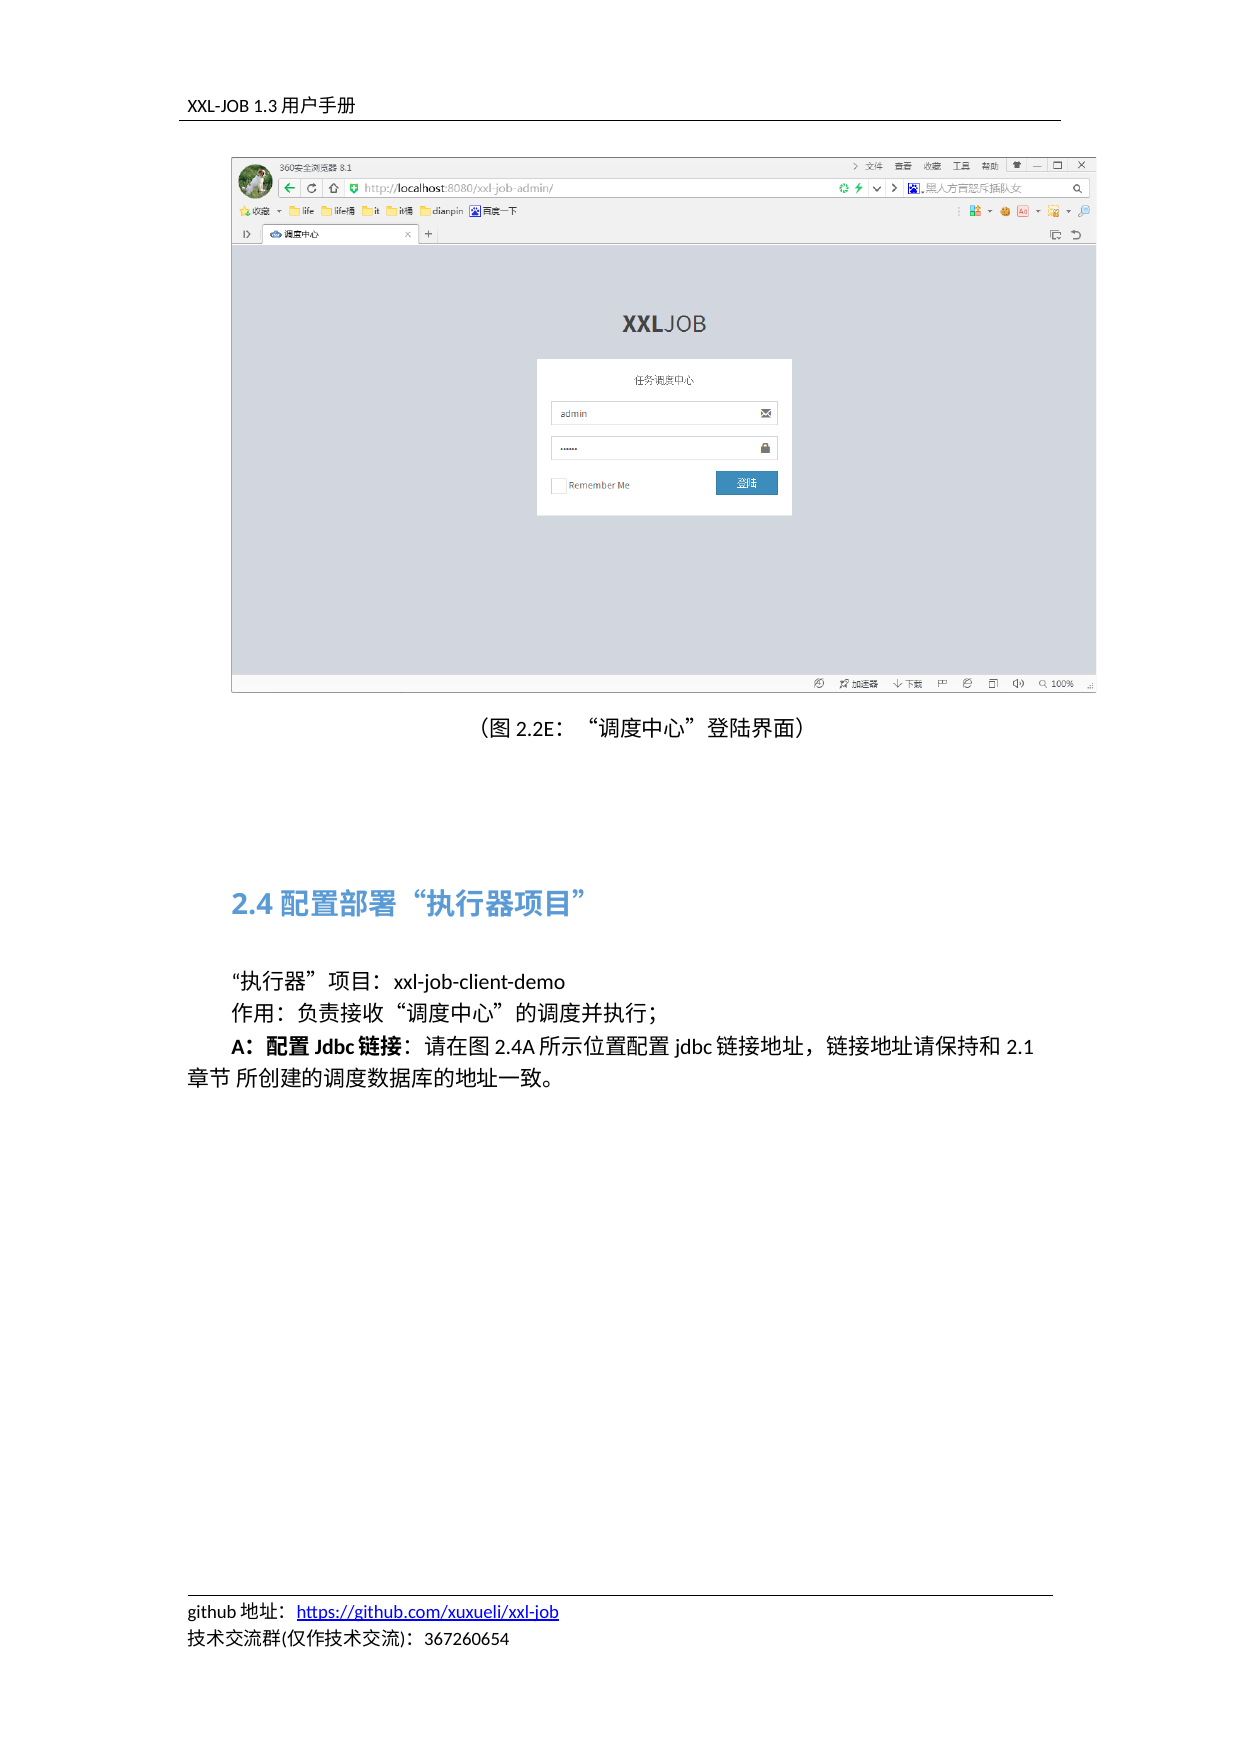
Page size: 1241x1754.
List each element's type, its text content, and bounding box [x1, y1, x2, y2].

text 作用：负责接收“调度中心”的调度并执行； [187, 996, 1053, 1028]
text （图2.2E：“调度中心”登陆界面） [187, 710, 1053, 743]
text A：配置Jdbc链接：请在图2.4A所示位置配置jdbc链接地址，链接地址请保持和 2.1章节 所创建的调度数据库的地址一致。 [187, 1028, 1053, 1093]
text “执行器”项目：xxl-job-client-demo [187, 963, 1053, 996]
subtitle 2.4 配置部署“执行器项目” [187, 869, 1053, 934]
picture [231, 157, 1097, 693]
